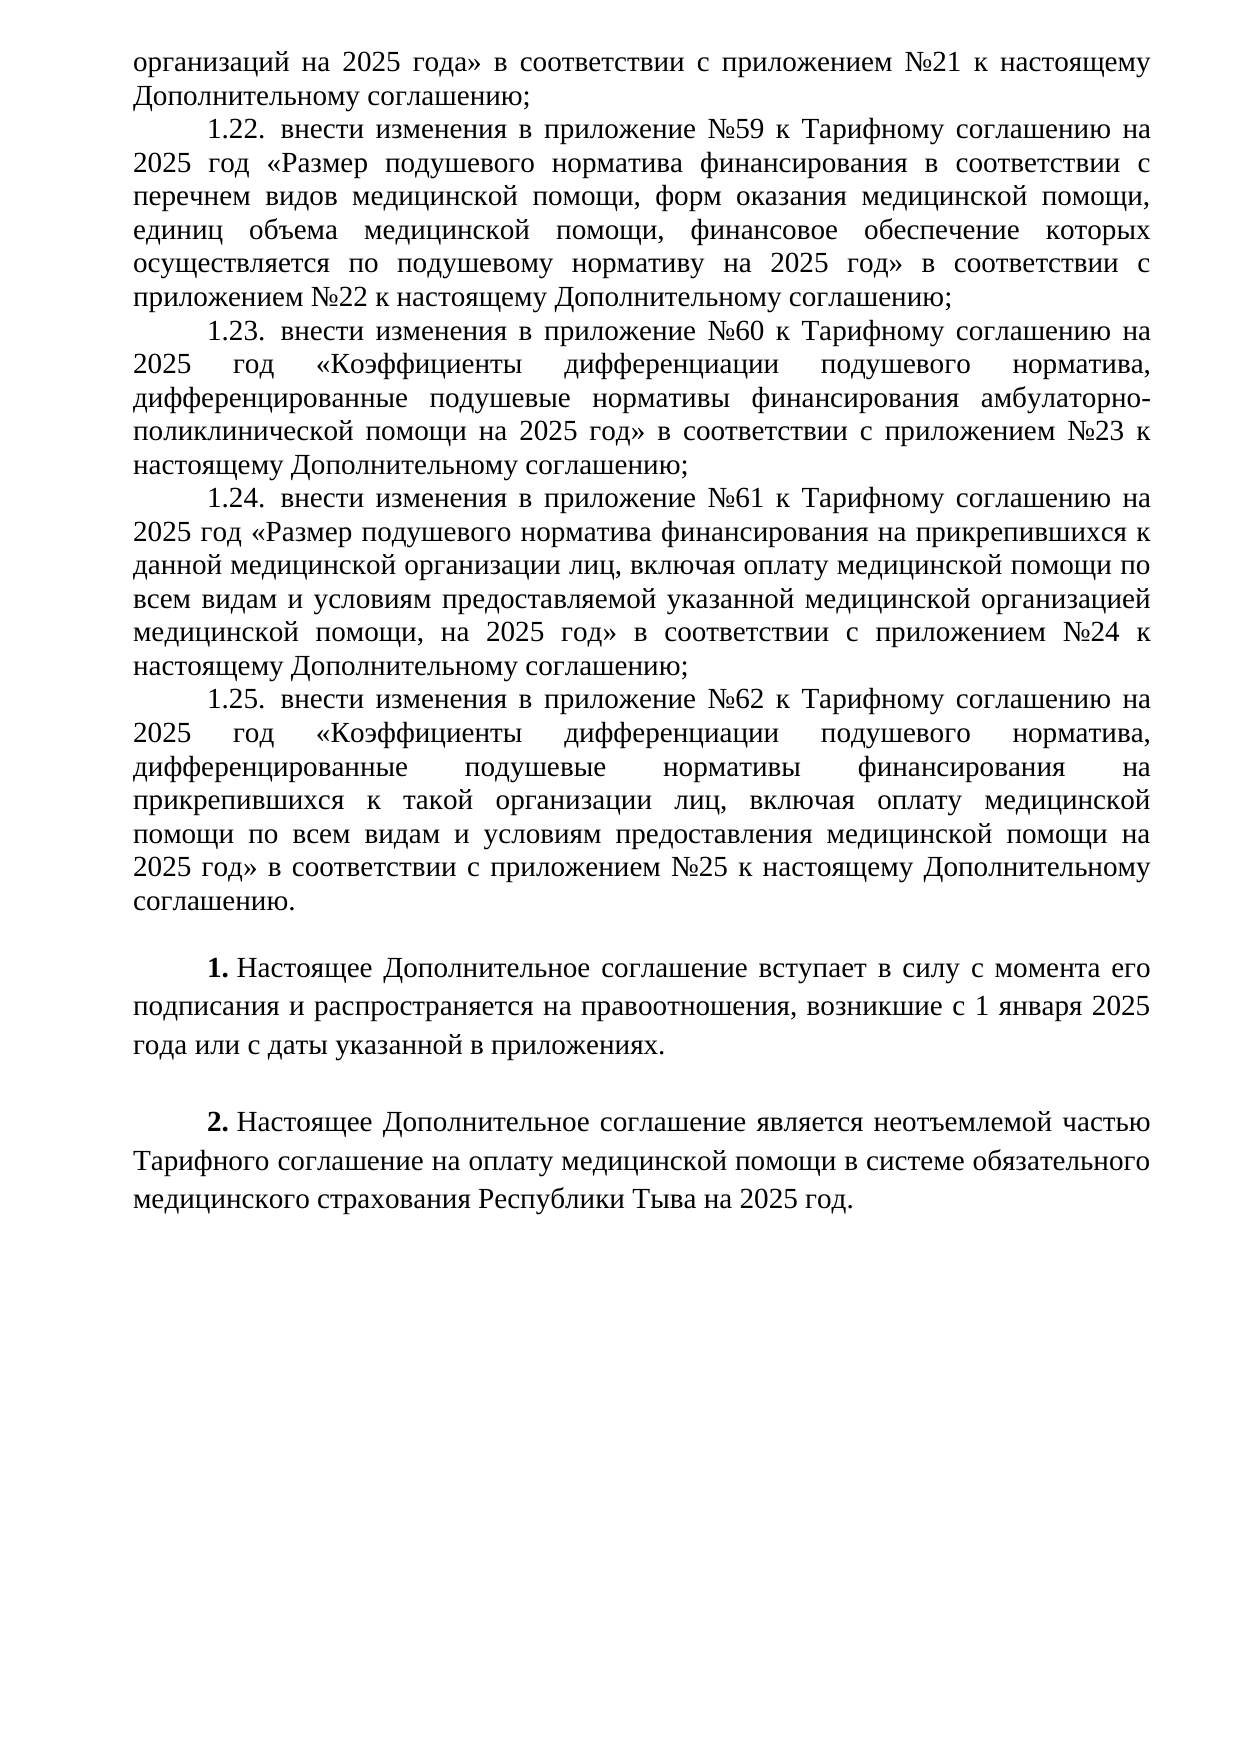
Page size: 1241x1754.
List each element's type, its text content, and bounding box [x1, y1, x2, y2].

list внести изменения в приложение №62 к Тарифному соглашению на 2025 год «Коэффициенты дифференциации подушевого норматива, дифференцированные подушевые нормативы финансирования на прикрепившихся к такой организации лиц, включая оплату медицинской помощи по всем видам и условиям предоставления медицинской помощи на 2025 год» в соответствии с приложением №25 к настоящему Дополнительному соглашению. [133, 682, 1152, 916]
list Настоящее Дополнительное соглашение вступает в силу с момента его подписания и распространяется на правоотношения, возникшие с 1 января 2025 года или с даты указанной в приложениях. [133, 950, 1152, 1061]
list внести изменения в приложение №59 к Тарифному соглашению на 2025 год «Размер подушевого норматива финансирования в соответствии с перечнем видов медицинской помощи, форм оказания медицинской помощи, единиц объема медицинской помощи, финансовое обеспечение которых осуществляется по подушевому нормативу на 2025 год» в соответствии с приложением №22 к настоящему Дополнительному соглашению; [133, 111, 1152, 313]
list внести изменения в приложение №61 к Тарифному соглашению на 2025 год «Размер подушевого норматива финансирования на прикрепившихся к данной медицинской организации лиц, включая оплату медицинской помощи по всем видам и условиям предоставляемой указанной медицинской организацией медицинской помощи, на 2025 год» в соответствии с приложением №24 к настоящему Дополнительному соглашению; [133, 480, 1152, 682]
list внести изменения в приложение №60 к Тарифному соглашению на 2025 год «Коэффициенты дифференциации подушевого норматива, дифференцированные подушевые нормативы финансирования амбулаторно-поликлинической помощи на 2025 год» в соответствии с приложением №23 к настоящему Дополнительному соглашению; [133, 313, 1152, 480]
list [133, 44, 1152, 111]
list Настоящее Дополнительное соглашение является неотъемлемой частью Тарифного соглашение на оплату медицинской помощи в системе обязательного медицинского страхования Республики Тыва на 2025 год. [133, 1104, 1152, 1215]
